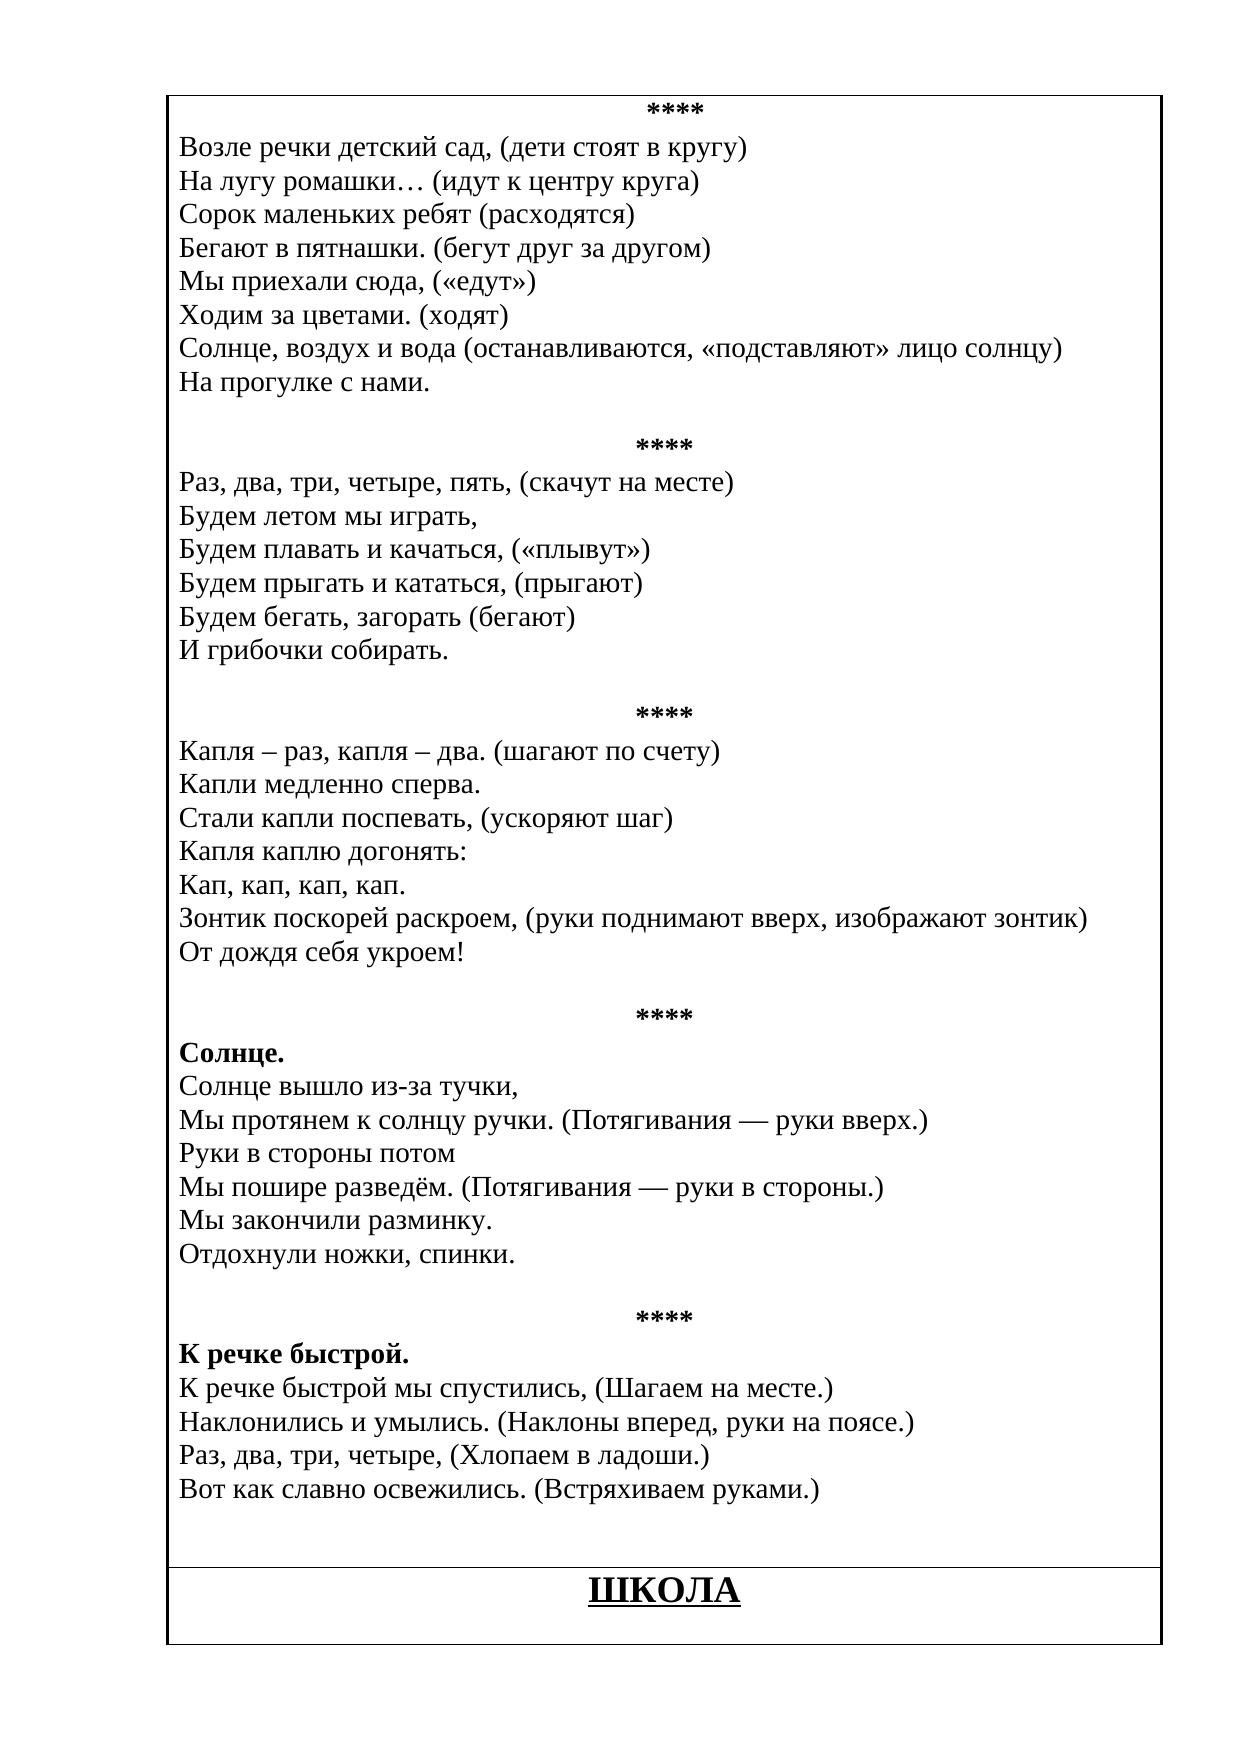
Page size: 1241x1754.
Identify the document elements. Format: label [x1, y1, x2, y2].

table_cell [169, 1568, 1160, 1644]
table_cell [169, 96, 1160, 1567]
